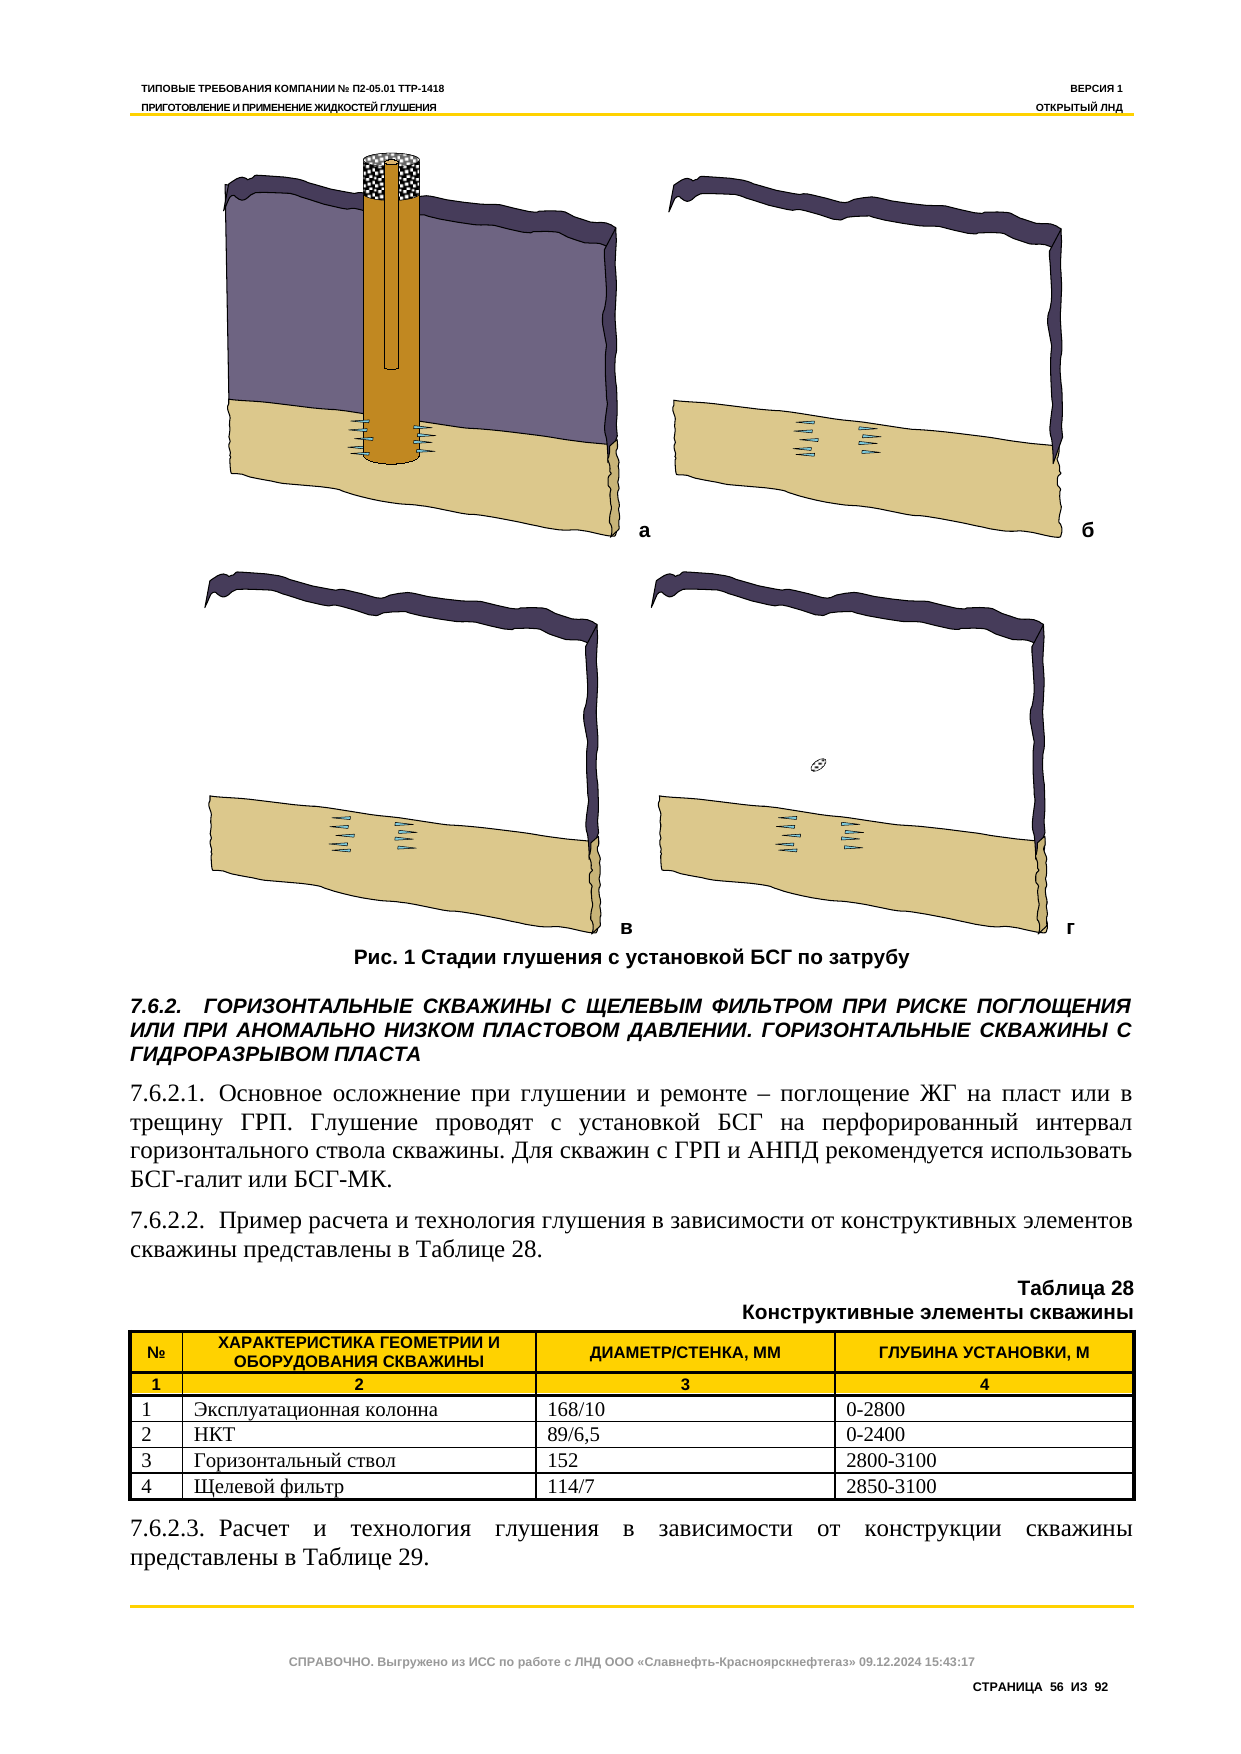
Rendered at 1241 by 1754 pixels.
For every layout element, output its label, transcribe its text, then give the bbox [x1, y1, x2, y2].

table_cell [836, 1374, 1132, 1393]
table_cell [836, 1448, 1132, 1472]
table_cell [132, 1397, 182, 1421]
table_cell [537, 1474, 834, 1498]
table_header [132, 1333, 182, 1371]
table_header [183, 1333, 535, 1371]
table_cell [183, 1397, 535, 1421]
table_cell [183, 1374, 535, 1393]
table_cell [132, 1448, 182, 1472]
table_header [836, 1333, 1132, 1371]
text Таблица 28 [130, 1276, 1134, 1299]
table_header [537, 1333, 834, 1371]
text вг [130, 542, 1134, 938]
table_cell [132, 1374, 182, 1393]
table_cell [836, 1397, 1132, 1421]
list Основное осложнение при глушении и ремонте – поглощение ЖГ на пласт или в трещину ГРП. Глушение проводят с установкой БСГ на перфорированный интервал горизонтального ствола скважины. Для скважин с ГРП и АНПД рекомендуется использовать БСГ-галит или БСГ-МК. [130, 1078, 1134, 1193]
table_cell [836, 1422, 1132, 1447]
text Конструктивные элементы скважины [130, 1299, 1134, 1323]
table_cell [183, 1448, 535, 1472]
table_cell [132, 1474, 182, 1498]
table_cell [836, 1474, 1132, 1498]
text аб [130, 145, 1134, 542]
text Рис. 1 Стадии глушения с установкой БСГ по затрубу [130, 945, 1134, 969]
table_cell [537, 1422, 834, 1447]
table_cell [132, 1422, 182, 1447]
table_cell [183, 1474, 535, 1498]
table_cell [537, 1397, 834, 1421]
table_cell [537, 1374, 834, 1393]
list Пример расчета и технология глушения в зависимости от конструктивных элементов скважины представлены в Таблице 28. [130, 1206, 1134, 1263]
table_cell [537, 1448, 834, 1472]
list ГОРИЗОНТАЛЬНЫЕ СКВАЖИНЫ С ЩЕЛЕВЫМ ФИЛЬТРОМ ПРИ РИСКЕ ПОГЛОЩЕНИЯ ИЛИ ПРИ АНОМАЛЬНО НИЗКОМ ПЛАСТОВОМ ДАВЛЕНИИ. ГОРИЗОНТАЛЬНЫЕ СКВАЖИНЫ С ГИДРОРАЗРЫВОМ ПЛАСТА [130, 994, 1134, 1066]
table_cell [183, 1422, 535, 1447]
list Расчет и технология глушения в зависимости от конструкции скважины представлены в Таблице 29. [130, 1513, 1134, 1571]
